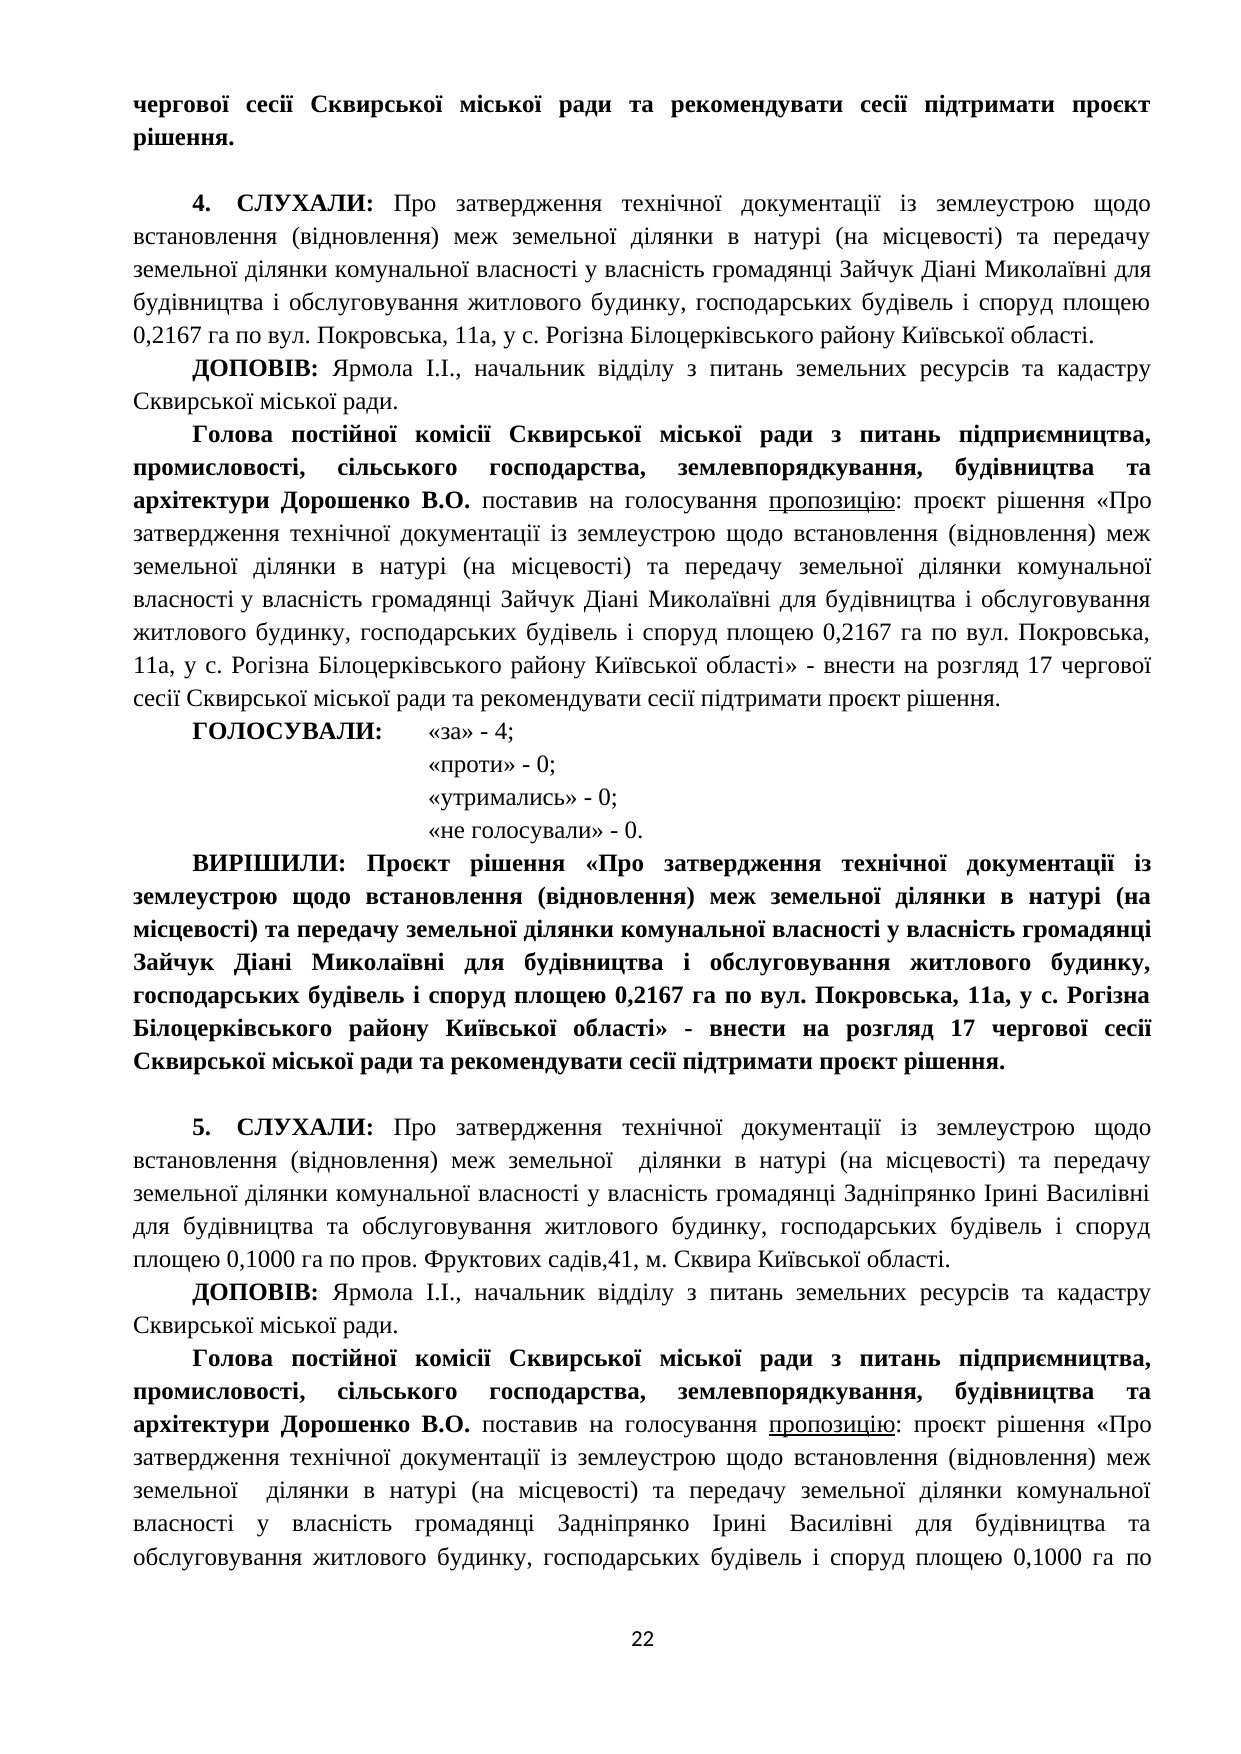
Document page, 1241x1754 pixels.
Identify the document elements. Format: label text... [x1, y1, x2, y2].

list ГОЛОСУВАЛИ: «за» - 4; [133, 716, 1152, 745]
text «не голосували» - 0. [133, 815, 1152, 844]
list СЛУХАЛИ: Про затвердження технічної документації із землеустрою щодо встановлення (відновлення) меж земельної ділянки в натурі (на місцевості) та передачу земельної ділянки комунальної власності у власність громадянці Задніпрянко Ірині Василівні для будівництва та обслуговування житлового будинку, господарських будівель і споруд площею 0,1000 га по пров. Фруктових садів,41, м. Сквира Київської області. [133, 1112, 1152, 1273]
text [133, 1343, 1152, 1570]
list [133, 89, 1152, 150]
list ДОПОВІВ: Ярмола І.І., начальник відділу з питань земельних ресурсів та кадастру Сквирської міської ради. [133, 353, 1152, 414]
list СЛУХАЛИ: Про затвердження технічної документації із землеустрою щодо встановлення (відновлення) меж земельної ділянки в натурі (на місцевості) та передачу земельної ділянки комунальної власності у власність громадянці Зайчук Діані Миколаївні для будівництва і обслуговування житлового будинку, господарських будівель і споруд площею 0,2167 га по вул. Покровська, 11а, у с. Рогізна Білоцерківського району Київської області. [133, 188, 1152, 348]
text «проти» - 0; [133, 749, 1152, 778]
list ДОПОВІВ: Ярмола І.І., начальник відділу з питань земельних ресурсів та кадастру Сквирської міської ради. [133, 1277, 1152, 1339]
text «утримались» - 0; [133, 782, 1152, 811]
list ВИРІШИЛИ: Проєкт рішення «Про затвердження технічної документації із землеустрою щодо встановлення (відновлення) меж земельної ділянки в натурі (на місцевості) та передачу земельної ділянки комунальної власності у власність громадянці Зайчук Діані Миколаївні для будівництва і обслуговування житлового будинку, господарських будівель і споруд площею 0,2167 га по вул. Покровська, 11а, у с. Рогізна Білоцерківського району Київської області» - внести на розгляд 17 чергової сесії Сквирської міської ради та рекомендувати сесії підтримати проєкт рішення. [133, 848, 1152, 1075]
text Голова постійної комісії Сквирської міської ради з питань підприємництва, промисловості, сільського господарства, землевпорядкування, будівництва та архітектури Дорошенко В.О. поставив на голосування пропозицію: проєкт рішення «Про затвердження технічної документації із землеустрою щодо встановлення (відновлення) меж земельної ділянки в натурі (на місцевості) та передачу земельної ділянки комунальної власності у власність громадянці Зайчук Діані Миколаївні для будівництва і обслуговування житлового будинку, господарських будівель і споруд площею 0,2167 га по вул. Покровська, 11а, у с. Рогізна Білоцерківського району Київської області» - внести на розгляд 17 чергової сесії Сквирської міської ради та рекомендувати сесії підтримати проєкт рішення. [133, 419, 1152, 712]
